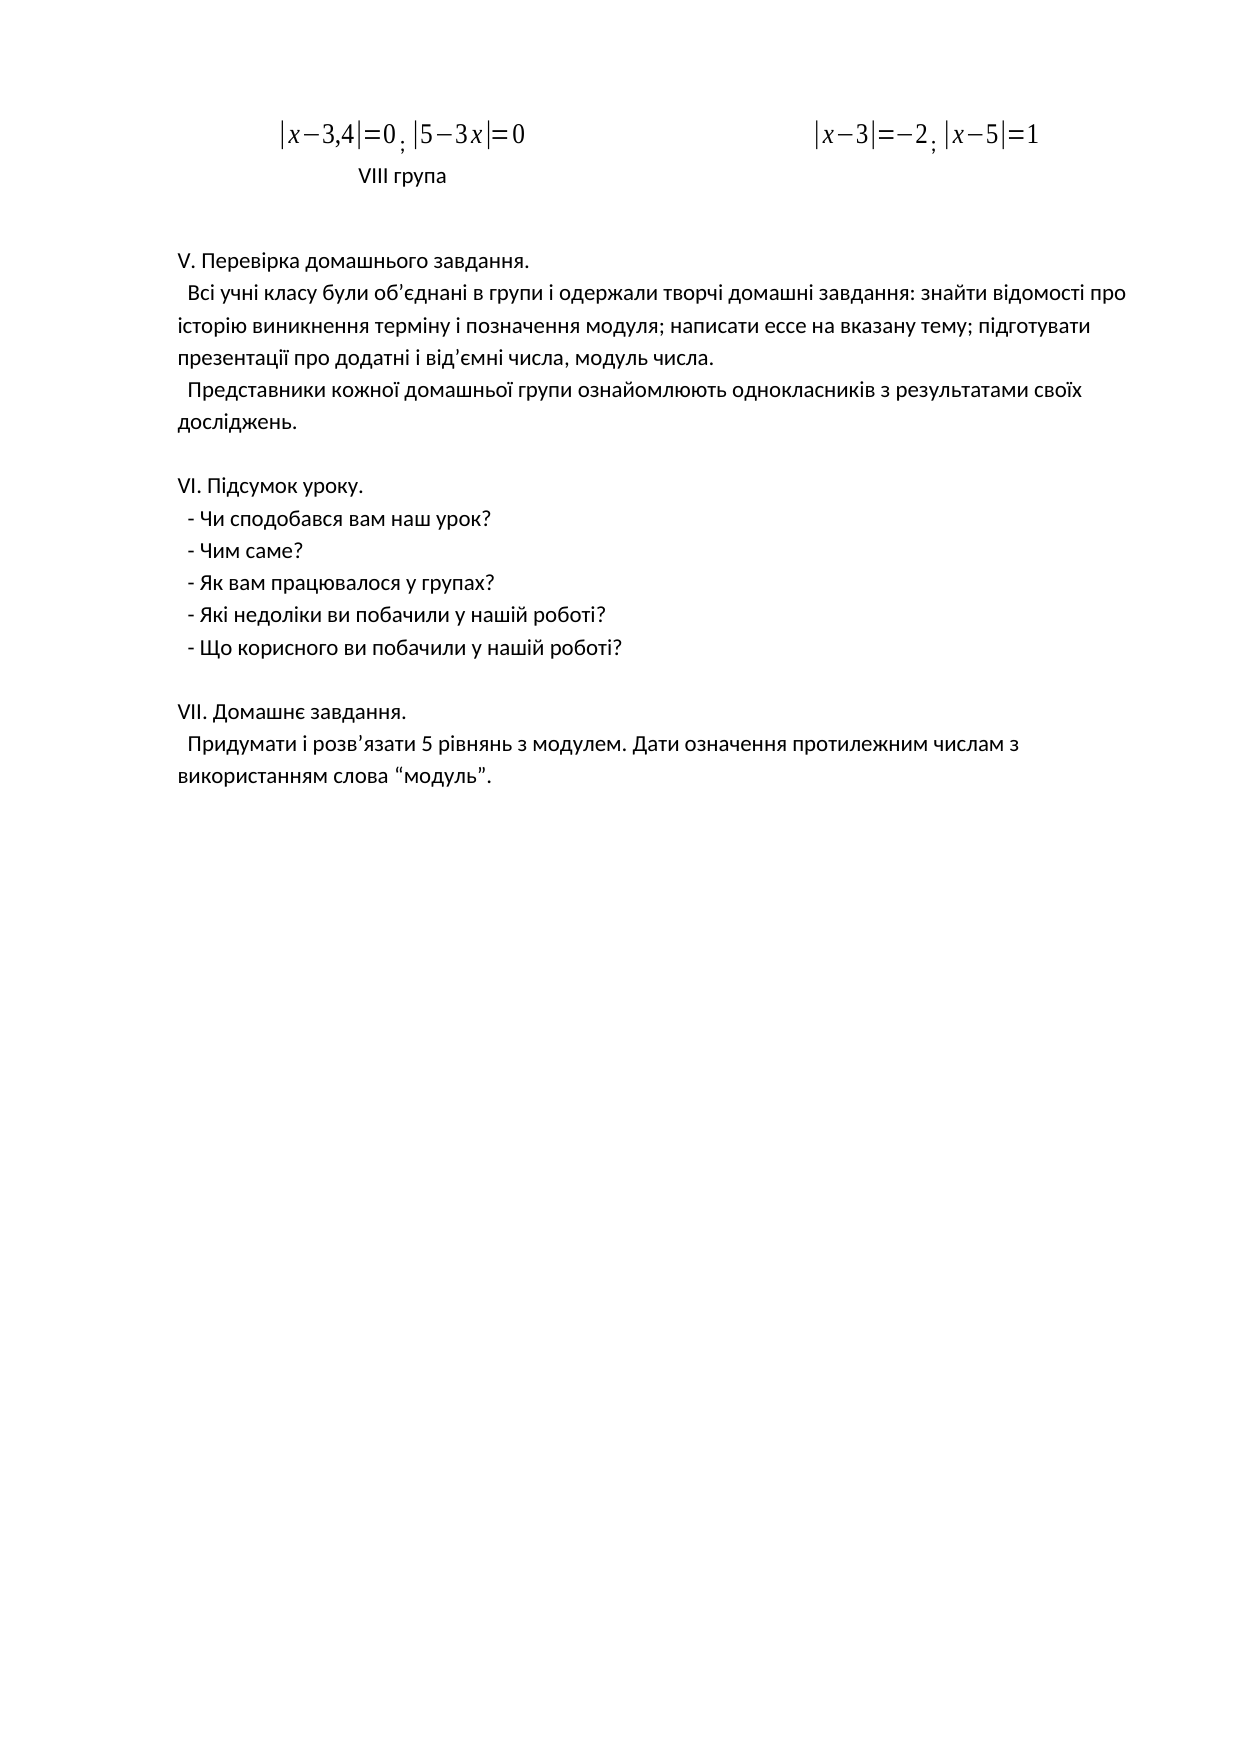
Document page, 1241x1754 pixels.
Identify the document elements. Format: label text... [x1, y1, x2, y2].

text V. Перевірка домашнього завдання. [177, 246, 1152, 274]
text VI. Підсумок уроку. [177, 472, 1152, 500]
text VII. Домашнє завдання. [177, 697, 1152, 725]
text Придумати і розв’язати 5 рівнянь з модулем. Дати означення протилежним числам з використанням слова “модуль”. [177, 729, 1152, 789]
text - Як вам працювалося у групах? [177, 568, 1152, 596]
text Всі учні класу були об’єднані в групи і одержали творчі домашні завдання: знайти відомості про історію виникнення терміну і позначення модуля; написати ессе на вказану тему; підготувати презентації про додатні і від’ємні числа, модуль числа. [177, 278, 1152, 371]
text - Що корисного ви побачили у нашій роботі? [177, 633, 1152, 661]
text - Які недоліки ви побачили у нашій роботі? [177, 600, 1152, 628]
text Представники кожної домашньої групи ознайомлюють однокласників з результатами своїх досліджень. [177, 375, 1152, 435]
text ; [177, 118, 627, 157]
text - Чим саме? [177, 536, 1152, 564]
text ; [701, 118, 1152, 157]
text - Чи сподобався вам наш урок? [177, 504, 1152, 532]
text VIII група [177, 161, 627, 189]
